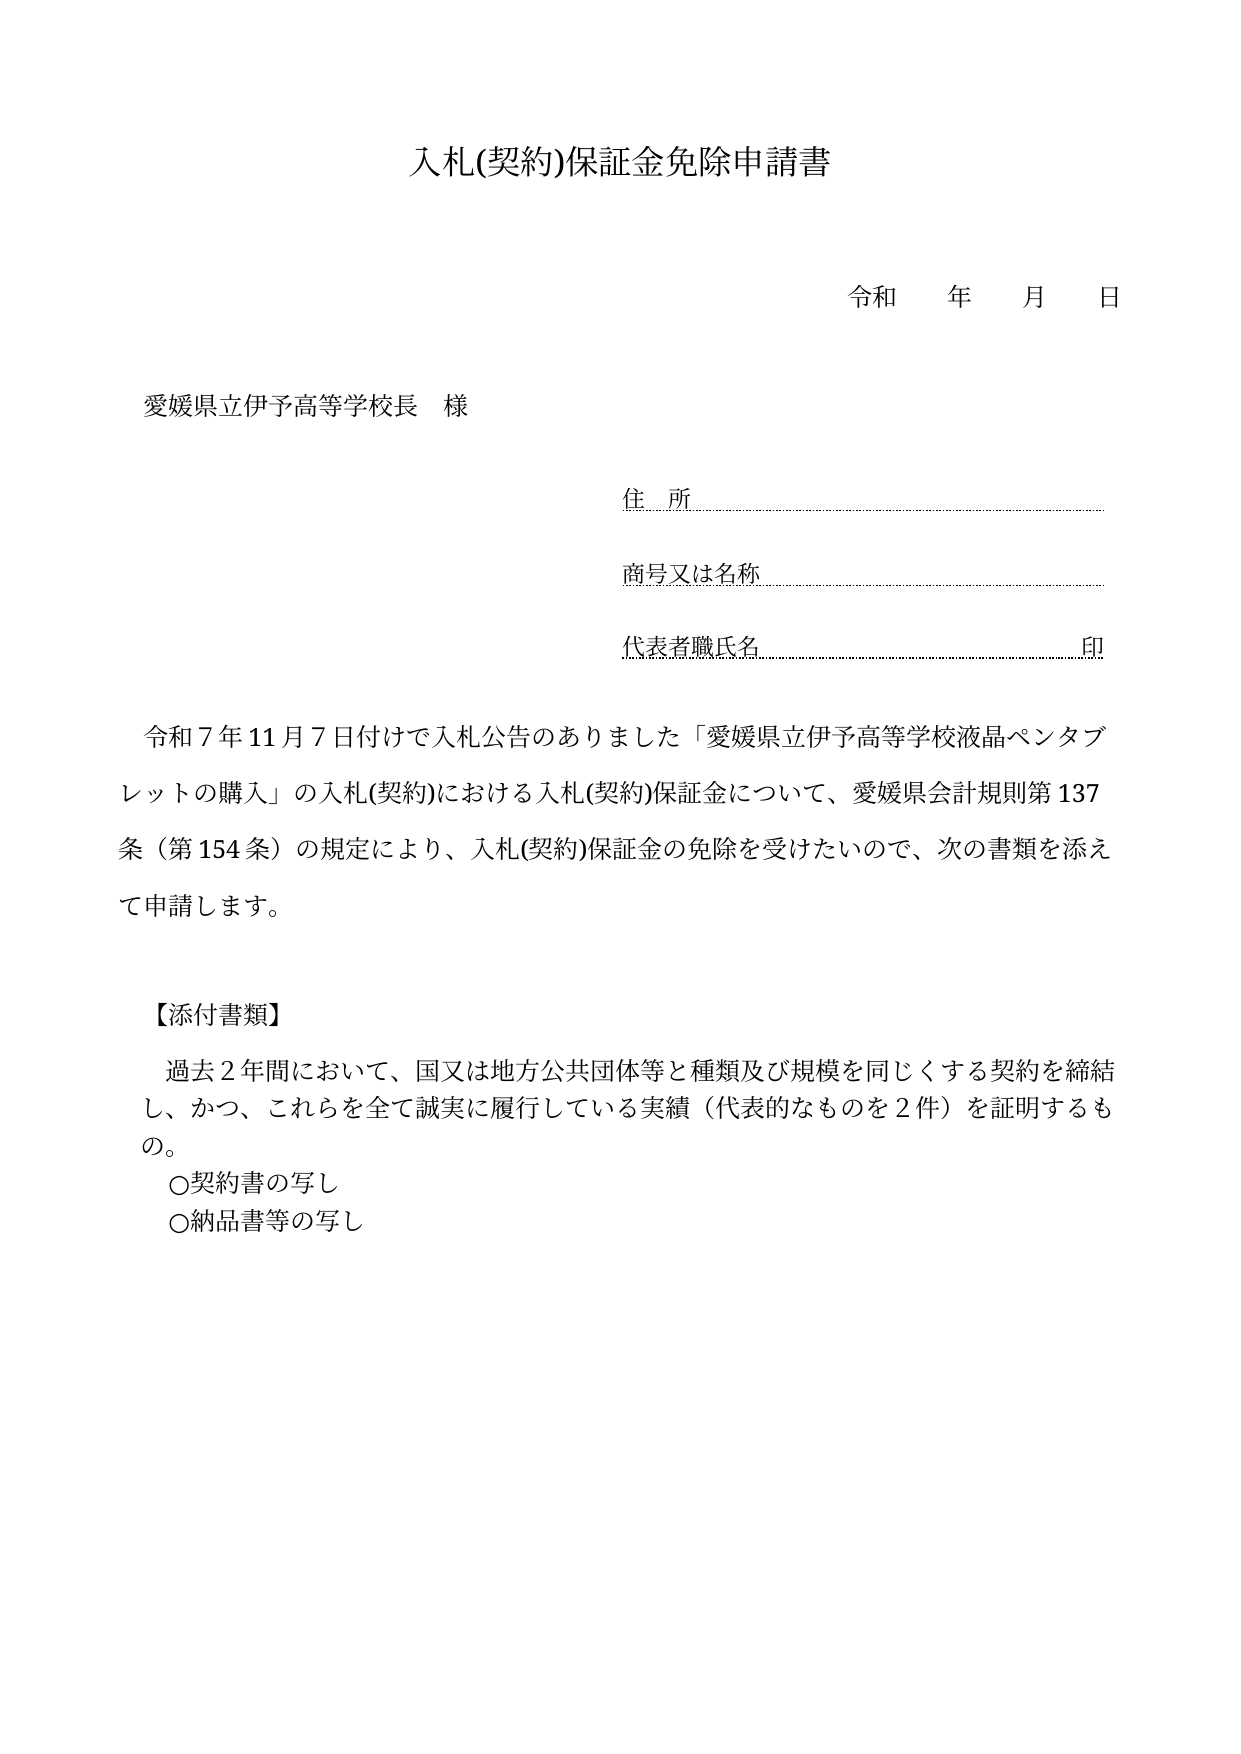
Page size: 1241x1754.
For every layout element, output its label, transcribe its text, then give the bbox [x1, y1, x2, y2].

text ○納品書等の写し [118, 1201, 1122, 1238]
text 過去２年間において、国又は地方公共団体等と種類及び規模を同じくする契約を締結し、かつ、これらを全て誠実に履行している実績（代表的なものを２件）を証明するもの。 [140, 1051, 1122, 1163]
text 愛媛県立伊予高等学校長 様 [118, 386, 1122, 424]
text 住 所 [118, 479, 1122, 517]
text 令和 年 月 日 [118, 276, 1122, 314]
text ○契約書の写し [118, 1163, 1122, 1201]
text 令和７年11月７日付けで入札公告のありました「愛媛県立伊予高等学校液晶ペンタブレットの購入」の入札(契約)における入札(契約)保証金について、愛媛県会計規則第137条（第154条）の規定により、入札(契約)保証金の免除を受けたいので、次の書類を添えて申請します。 [118, 717, 1122, 923]
text 入札(契約)保証金免除申請書 [118, 123, 1122, 198]
text 商号又は名称 [118, 554, 1122, 592]
text 代表者職氏名 印 [118, 629, 1122, 662]
text 【添付書類】 [118, 995, 1122, 1033]
